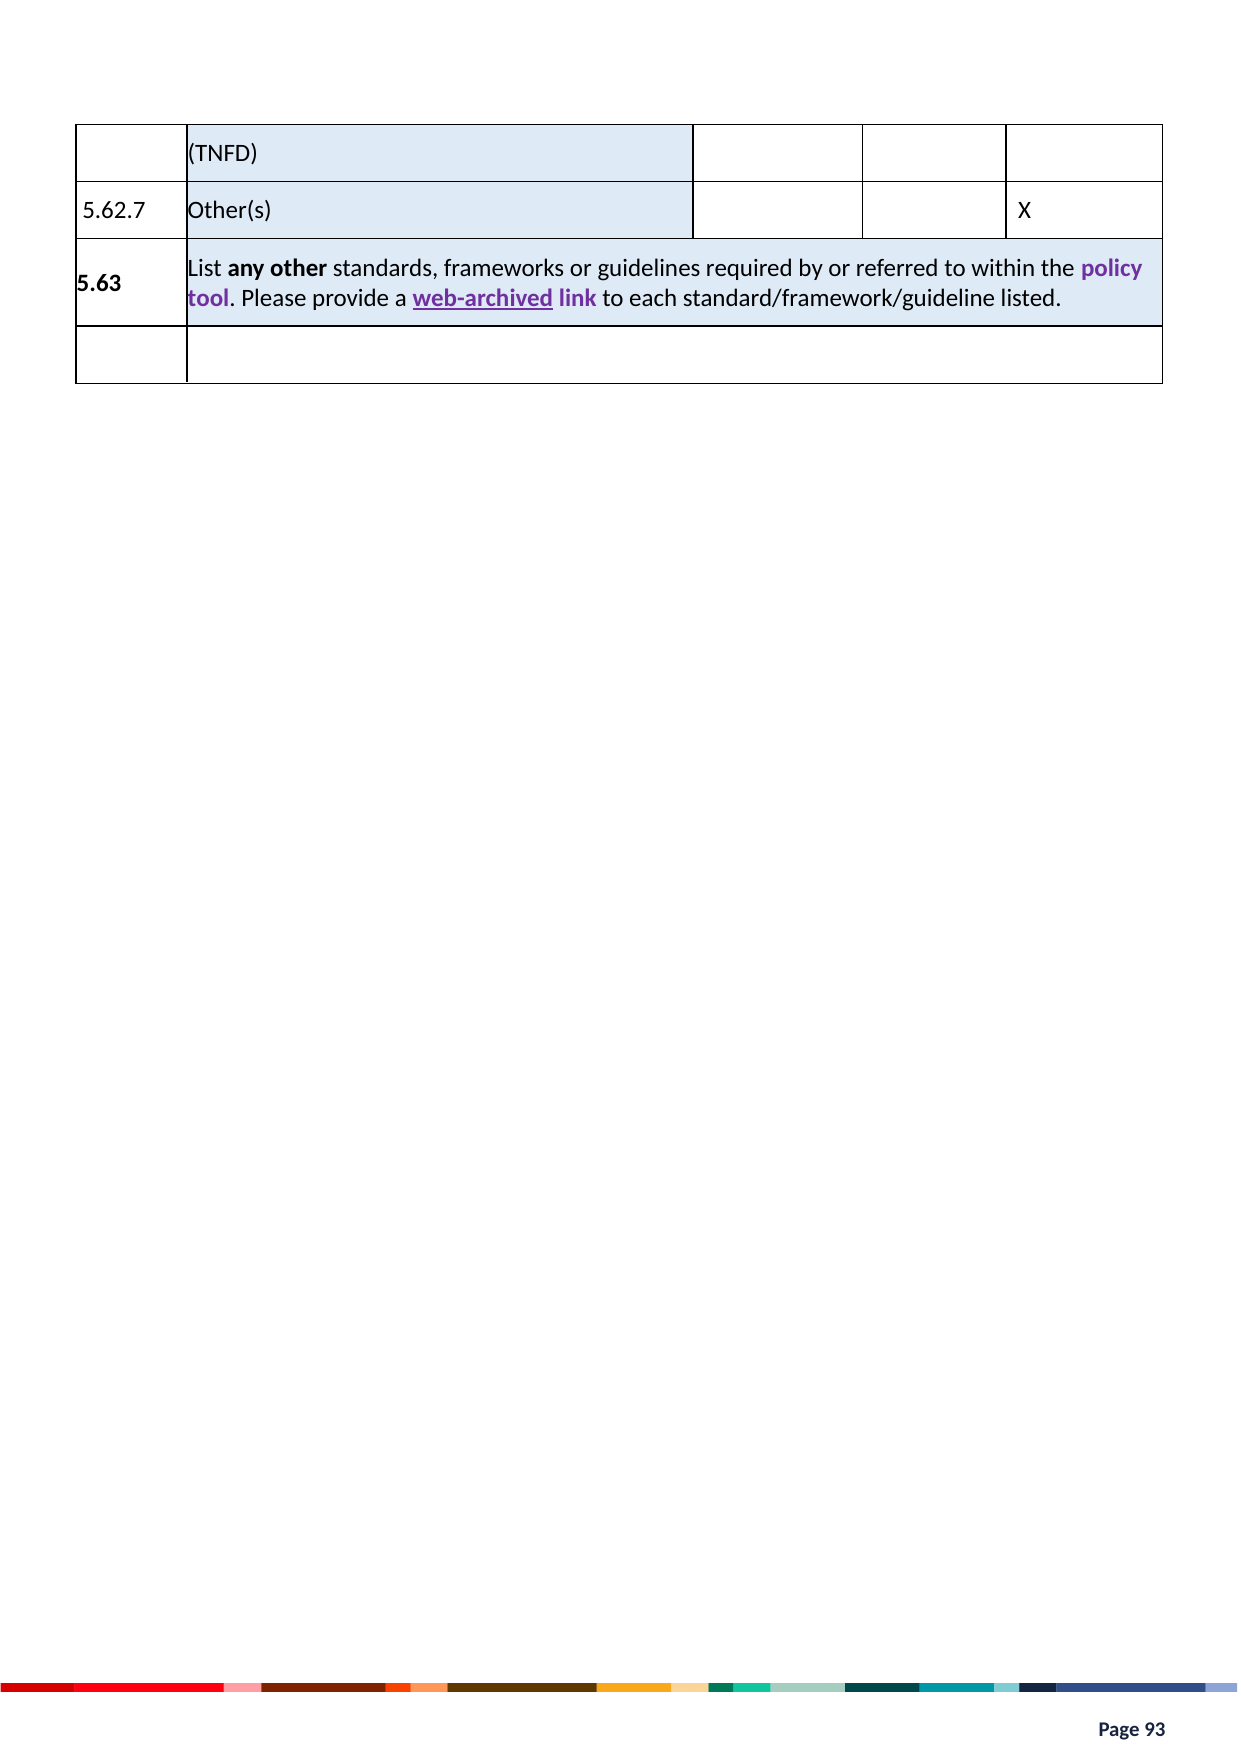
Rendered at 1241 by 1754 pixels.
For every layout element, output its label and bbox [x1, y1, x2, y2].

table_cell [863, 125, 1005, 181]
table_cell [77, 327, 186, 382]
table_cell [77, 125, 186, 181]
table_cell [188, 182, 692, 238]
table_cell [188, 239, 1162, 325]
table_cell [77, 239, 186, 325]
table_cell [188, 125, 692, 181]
picture [0, 1683, 1236, 1692]
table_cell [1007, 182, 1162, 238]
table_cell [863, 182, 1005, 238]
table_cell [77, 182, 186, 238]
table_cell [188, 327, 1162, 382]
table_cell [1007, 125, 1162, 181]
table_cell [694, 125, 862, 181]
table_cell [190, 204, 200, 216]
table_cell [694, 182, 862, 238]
